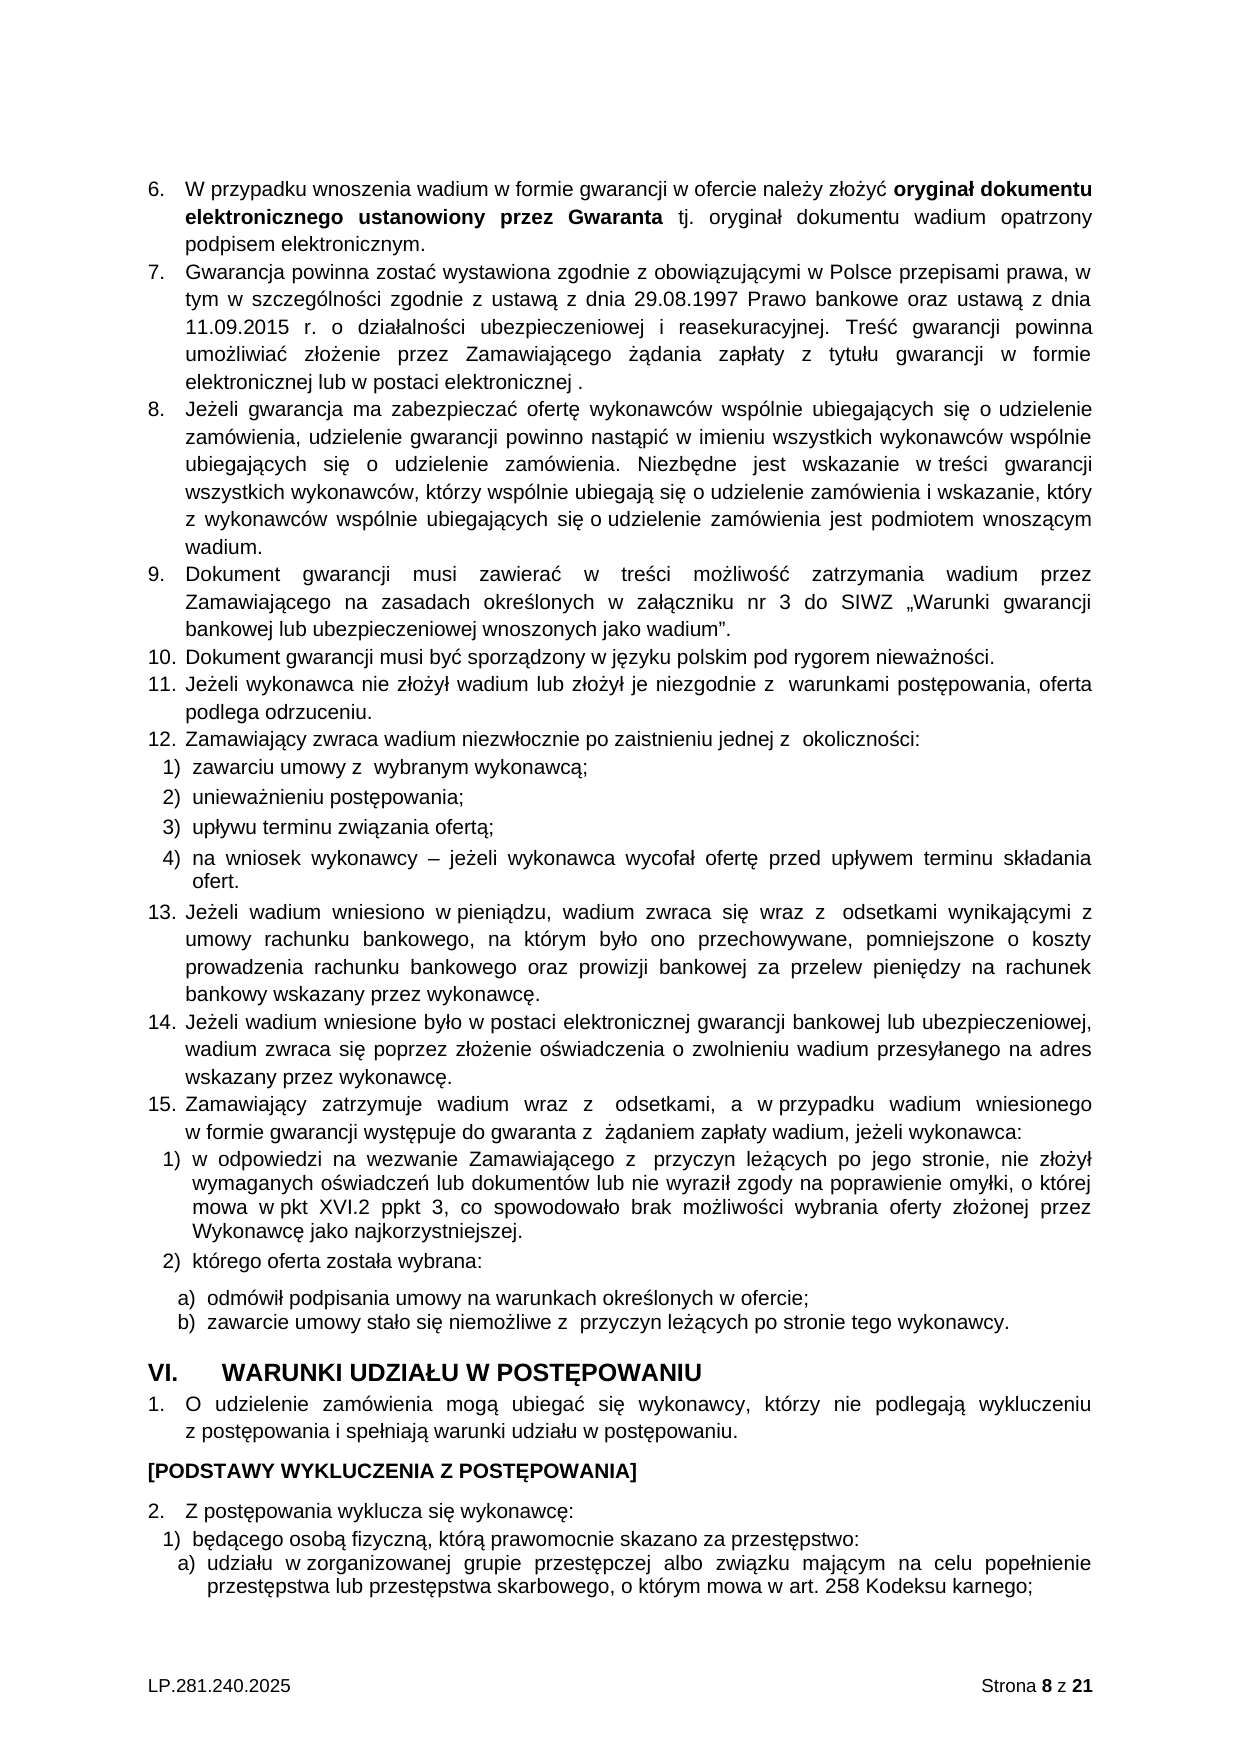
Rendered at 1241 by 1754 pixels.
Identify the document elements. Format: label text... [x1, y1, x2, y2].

subtitle WARUNKI UDZIAŁU W POSTĘPOWANIU [148, 1358, 1092, 1387]
list Gwarancja powinna zostać wystawiona zgodnie z obowiązującymi w Polsce przepisami prawa, w tym w szczególności zgodnie z ustawą z dnia 29.08.1997 Prawo bankowe oraz ustawą z dnia 11.09.2015 r. o działalności ubezpieczeniowej i reasekuracyjnej. Treść gwarancji powinna umożliwiać złożenie przez Zamawiającego żądania zapłaty z tytułu gwarancji w formie elektronicznej lub w postaci elektronicznej . [148, 260, 1092, 394]
text [PODSTAWY WYKLUCZENIA Z POSTĘPOWANIA] [148, 1459, 1092, 1483]
list Zamawiający zwraca wadium niezwłocznie po zaistnieniu jednej z okoliczności: [148, 727, 1092, 751]
list zawarcie umowy stało się niemożliwe z przyczyn leżących po stronie tego wykonawcy. [177, 1309, 1092, 1333]
list Z postępowania wyklucza się wykonawcę: [148, 1499, 1092, 1523]
list na wniosek wykonawcy – jeżeli wykonawca wycofał ofertę przed upływem terminu składania ofert. [162, 845, 1092, 893]
list upływu terminu związania ofertą; [162, 815, 1092, 839]
list Jeżeli wadium wniesione było w postaci elektronicznej gwarancji bankowej lub ubezpieczeniowej, wadium zwraca się poprzez złożenie oświadczenia o zwolnieniu wadium przesyłanego na adres wskazany przez wykonawcę. [148, 1009, 1092, 1088]
list Jeżeli wadium wniesiono w pieniądzu, wadium zwraca się wraz z odsetkami wynikającymi z umowy rachunku bankowego, na którym było ono przechowywane, pomniejszone o koszty prowadzenia rachunku bankowego oraz prowizji bankowej za przelew pieniędzy na rachunek bankowy wskazany przez wykonawcę. [148, 899, 1092, 1006]
list O udzielenie zamówienia mogą ubiegać się wykonawcy, którzy nie podlegają wykluczeniu z postępowania i spełniają warunki udziału w postępowaniu. [148, 1391, 1092, 1443]
list w odpowiedzi na wezwanie Zamawiającego z przyczyn leżących po jego stronie, nie złożył wymaganych oświadczeń lub dokumentów lub nie wyraził zgody na poprawienie omyłki, o której mowa w pkt XVI.2 ppkt 3, co spowodowało brak możliwości wybrania oferty złożonej przez Wykonawcę jako najkorzystniejszej. [162, 1147, 1092, 1243]
list będącego osobą fizyczną, którą prawomocnie skazano za przestępstwo: [162, 1526, 1092, 1550]
list Zamawiający zatrzymuje wadium wraz z odsetkami, a w przypadku wadium wniesionego w formie gwarancji występuje do gwaranta z żądaniem zapłaty wadium, jeżeli wykonawca: [148, 1092, 1092, 1143]
list W przypadku wnoszenia wadium w formie gwarancji w ofercie należy złożyć oryginał dokumentu elektronicznego ustanowiony przez Gwaranta tj. oryginał dokumentu wadium opatrzony podpisem elektronicznym. [148, 177, 1092, 256]
list Dokument gwarancji musi być sporządzony w języku polskim pod rygorem nieważności. [148, 645, 1092, 669]
list Dokument gwarancji musi zawierać w treści możliwość zatrzymania wadium przez Zamawiającego na zasadach określonych w załączniku nr 3 do SIWZ „Warunki gwarancji bankowej lub ubezpieczeniowej wnoszonych jako wadium”. [148, 562, 1092, 641]
list udziału w zorganizowanej grupie przestępczej albo związku mającym na celu popełnienie przestępstwa lub przestępstwa skarbowego, o którym mowa w art. 258 Kodeksu karnego; [177, 1550, 1092, 1598]
list Jeżeli wykonawca nie złożył wadium lub złożył je niezgodnie z warunkami postępowania, oferta podlega odrzuceniu. [148, 672, 1092, 724]
list odmówił podpisania umowy na warunkach określonych w ofercie; [177, 1286, 1092, 1309]
list którego oferta została wybrana: [162, 1249, 1092, 1273]
list zawarciu umowy z wybranym wykonawcą; [162, 755, 1092, 779]
list unieważnieniu postępowania; [162, 785, 1092, 809]
list Jeżeli gwarancja ma zabezpieczać ofertę wykonawców wspólnie ubiegających się o udzielenie zamówienia, udzielenie gwarancji powinno nastąpić w imieniu wszystkich wykonawców wspólnie ubiegających się o udzielenie zamówienia. Niezbędne jest wskazanie w treści gwarancji wszystkich wykonawców, którzy wspólnie ubiegają się o udzielenie zamówienia i wskazanie, który z wykonawców wspólnie ubiegających się o udzielenie zamówienia jest podmiotem wnoszącym wadium. [148, 397, 1092, 559]
